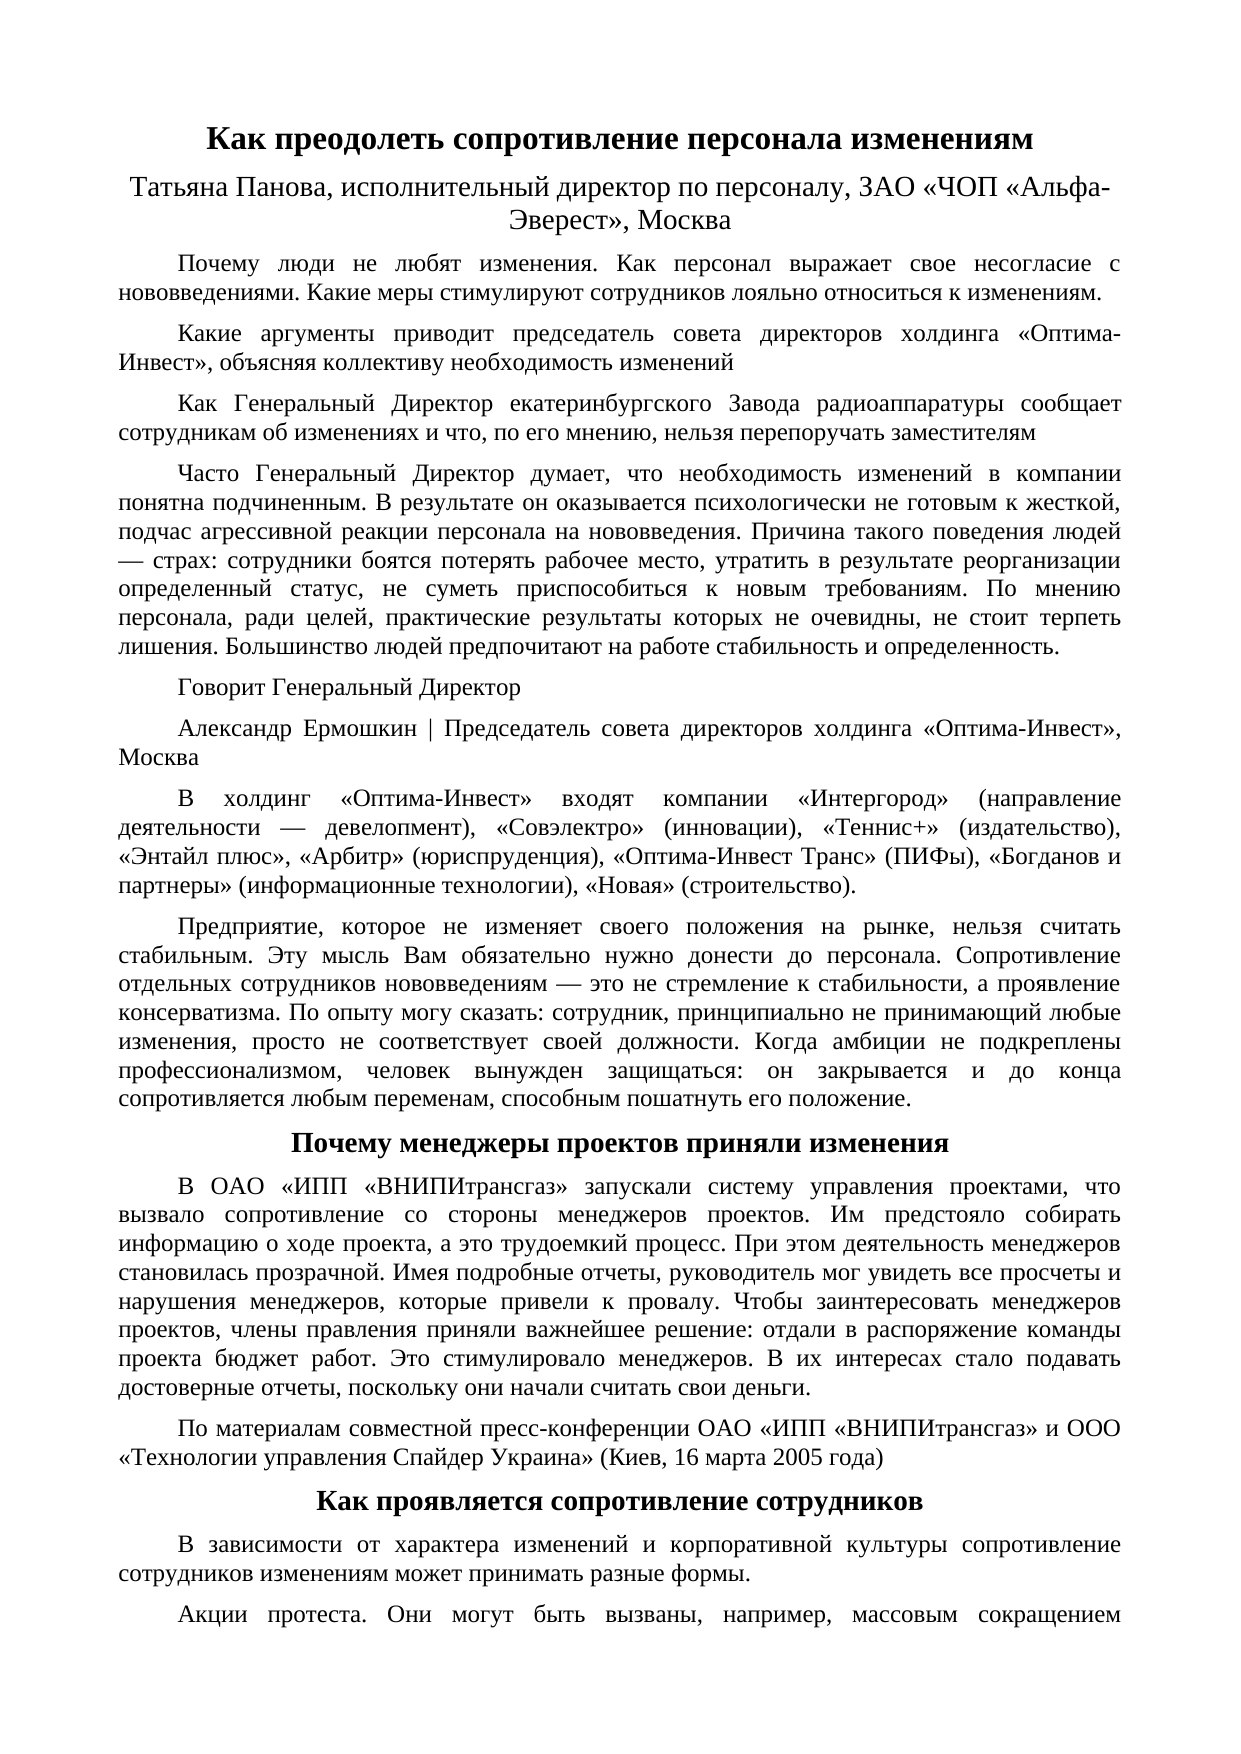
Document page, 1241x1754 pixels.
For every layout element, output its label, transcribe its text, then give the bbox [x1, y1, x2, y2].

text Александр Ермошкин | Председатель совета директоров холдинга «Оптима-Инвест», Москва [118, 713, 1122, 771]
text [118, 1599, 1122, 1628]
text В холдинг «Оптима-Инвест» входят компании «Интергород» (направление деятельности — девелопмент), «Совэлектро» (инновации), «Теннис+» (издательство), «Энтайл плюс», «Арбитр» (юриспруденция), «Оптима-Инвест Транс» (ПИФы), «Богданов и партнеры» (информационные технологии), «Новая» (строительство). [118, 783, 1122, 898]
text Как Генеральный Директор екатеринбургского Завода радиоаппаратуры сообщает сотрудникам об изменениях и что, по его мнению, нельзя перепоручать заместителям [118, 388, 1122, 446]
text В ОАО «ИПП «ВНИПИтрансгаз» запускали систему управления проектами, что вызвало сопротивление со стороны менеджеров проектов. Им предстояло собирать информацию о ходе проекта, а это трудоемкий процесс. При этом деятельность менеджеров становилась прозрачной. Имея подробные отчеты, руководитель мог увидеть все просчеты и нарушения менеджеров, которые привели к провалу. Чтобы заинтересовать менеджеров проектов, члены правления приняли важнейшее решение: отдали в распоряжение команды проекта бюджет работ. Это стимулировало менеджеров. В их интересах стало подавать достоверные отчеты, поскольку они начали считать свои деньги. [118, 1171, 1122, 1401]
text Татьяна Панова, исполнительный директор по персоналу, ЗАО «ЧОП «Альфа-Эверест», Москва [118, 169, 1122, 236]
text В зависимости от характера изменений и корпоративной культуры сопротивление сотрудников изменениям может принимать разные формы. [118, 1529, 1122, 1587]
text Предприятие, которое не изменяет своего положения на рынке, нельзя считать стабильным. Эту мысль Вам обязательно нужно донести до персонала. Сопротивление отдельных сотрудников нововведениям — это не стремление к стабильности, а проявление консерватизма. По опыту могу сказать: сотрудник, принципиально не принимающий любые изменения, просто не соответствует своей должности. Когда амбиции не подкреплены профессионализмом, человек вынужден защищаться: он закрывается и до конца сопротивляется любым переменам, способным пошатнуть его положение. [118, 911, 1122, 1112]
text Как проявляется сопротивление сотрудников [118, 1483, 1122, 1517]
text Почему люди не любят изменения. Как персонал выражает свое несогласие с нововведениями. Какие меры стимулируют сотрудников лояльно относиться к изменениям. [118, 248, 1122, 306]
text Говорит Генеральный Директор [118, 672, 1122, 701]
text Какие аргументы приводит председатель совета директоров холдинга «Оптима-Инвест», объясняя коллективу необходимость изменений [118, 318, 1122, 376]
text Почему менеджеры проектов приняли изменения [118, 1125, 1122, 1158]
text Как преодолеть сопротивление персонала изменениям [118, 118, 1122, 156]
text По материалам совместной пресс-конференции ОАО «ИПП «ВНИПИтрансгаз» и ООО «Технологии управления Спайдер Украина» (Киев, 16 марта 2005 года) [118, 1413, 1122, 1471]
text Часто Генеральный Директор думает, что необходимость изменений в компании понятна подчиненным. В результате он оказывается психологически не готовым к жесткой, подчас агрессивной реакции персонала на нововведения. Причина такого поведения людей — страх: сотрудники боятся потерять рабочее место, утратить в результате реорганизации определенный статус, не суметь приспособиться к новым требованиям. По мнению персонала, ради целей, практические результаты которых не очевидны, не стоит терпеть лишения. Большинство людей предпочитают на работе стабильность и определенность. [118, 458, 1122, 660]
